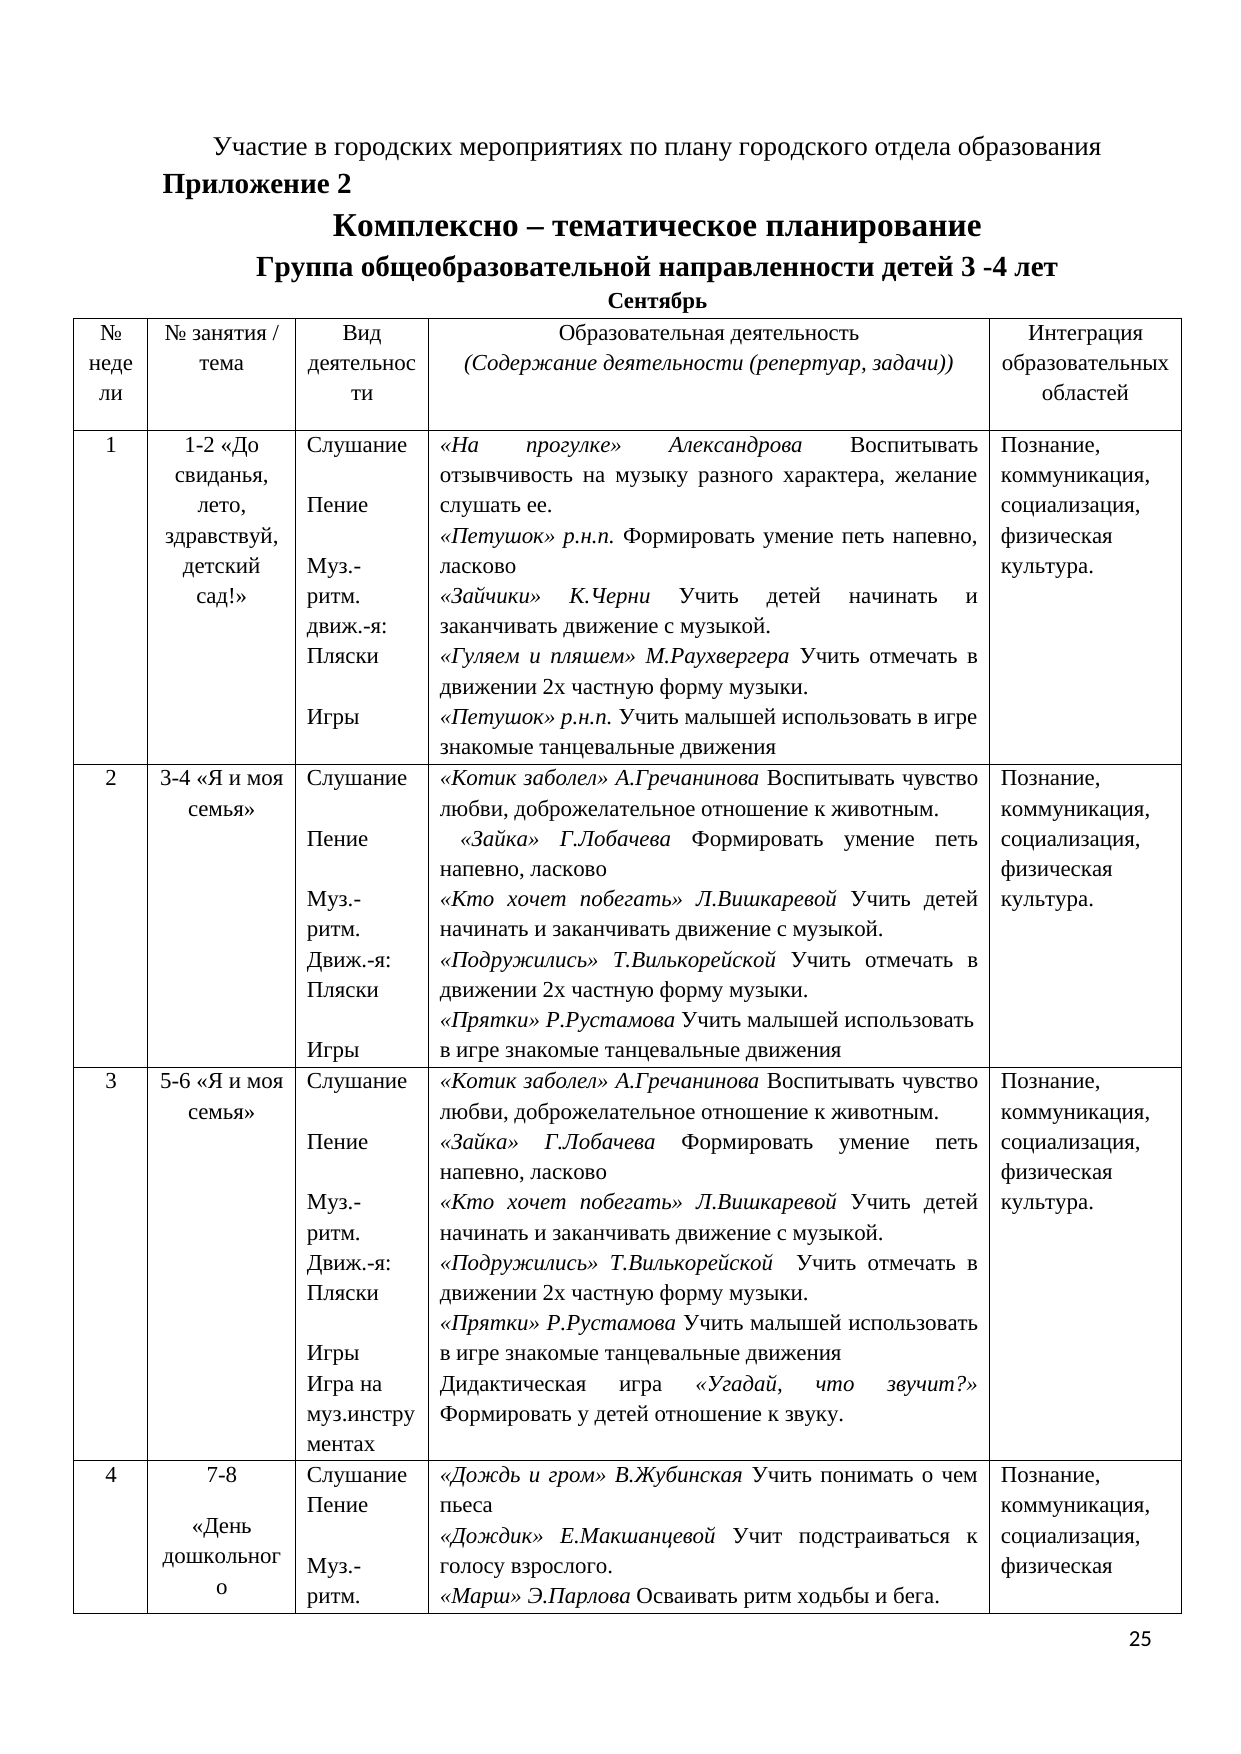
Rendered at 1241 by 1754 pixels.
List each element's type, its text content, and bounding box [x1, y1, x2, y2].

text Сентябрь [162, 287, 1152, 314]
table_cell 2 [74, 765, 147, 1067]
text Участие в городских мероприятиях по плану городского отдела образования [162, 131, 1152, 162]
table_header Вид деятельности [296, 319, 428, 430]
table_cell «На прогулке» Александрова Воспитывать отзывчивость на музыку разного характера, желание слушать ее. «Петушок» р.н.п. Формировать умение петь напевно, ласково «Зайчики» К.Черни Учить детей начинать и заканчивать движение с музыкой. «Гуляем и пляшем» М.Раухвергера Учить отмечать в движении 2х частную форму музыки. «Петушок» р.н.п. Учить малышей использовать в игре знакомые танцевальные движения [429, 431, 989, 763]
table_cell 4 [74, 1461, 147, 1612]
table_header № занятия / тема [148, 319, 295, 430]
table_cell «Котик заболел» А.Гречанинова Воспитывать чувство любви, доброжелательное отношение к животным. «Зайка» Г.Лобачева Формировать умение петь напевно, ласково «Кто хочет побегать» Л.Вишкаревой Учить детей начинать и заканчивать движение с музыкой. «Подружились» Т.Вилькорейской Учить отмечать в движении 2х частную форму музыки. «Прятки» Р.Рустамова Учить малышей использовать в игре знакомые танцевальные движения Дидактическая игра «Угадай, что звучит?» Формировать у детей отношение к звуку. [429, 1068, 989, 1460]
text Приложение 2 [162, 166, 1152, 200]
table_cell «Котик заболел» А.Гречанинова Воспитывать чувство любви, доброжелательное отношение к животным. «Зайка» Г.Лобачева Формировать умение петь напевно, ласково «Кто хочет побегать» Л.Вишкаревой Учить детей начинать и заканчивать движение с музыкой. «Подружились» Т.Вилькорейской Учить отмечать в движении 2х частную форму музыки. «Прятки» Р.Рустамова Учить малышей использовать в игре знакомые танцевальные движения [429, 765, 989, 1067]
table_cell Слушание Пение Муз.- ритм. движ.-я: Пляски Игры [296, 431, 428, 763]
table_cell 3-4 «Я и моя семья» [148, 765, 295, 1067]
table_cell 3 [74, 1068, 147, 1460]
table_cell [296, 1461, 428, 1612]
table_cell Слушание Пение Муз.- ритм. Движ.-я: Пляски Игры [296, 765, 428, 1067]
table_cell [148, 1461, 295, 1612]
table_header № недели [74, 319, 147, 430]
table_cell 1-2 «До свиданья, лето, здравствуй, детский сад!» [148, 431, 295, 763]
table_header Образовательная деятельность (Содержание деятельности (репертуар, задачи)) [429, 319, 989, 430]
table_cell Слушание Пение Муз.- ритм. Движ.-я: Пляски Игры Игра на муз.инструментах [296, 1068, 428, 1460]
table_cell 5-6 «Я и моя семья» [148, 1068, 295, 1460]
table_cell Познание, коммуникация, социализация, физическая культура. [990, 431, 1181, 763]
text Комплексно – тематическое планирование [162, 205, 1152, 243]
table_cell 1 [74, 431, 147, 763]
text Группа общеобразовательной направленности детей 3 -4 лет [162, 249, 1152, 282]
table_header Интеграция образовательных областей [990, 319, 1181, 430]
table_cell Познание, коммуникация, социализация, физическая культура. [990, 1068, 1181, 1460]
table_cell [990, 1461, 1181, 1612]
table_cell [429, 1461, 989, 1612]
table_cell Познание, коммуникация, социализация, физическая культура. [990, 765, 1181, 1067]
